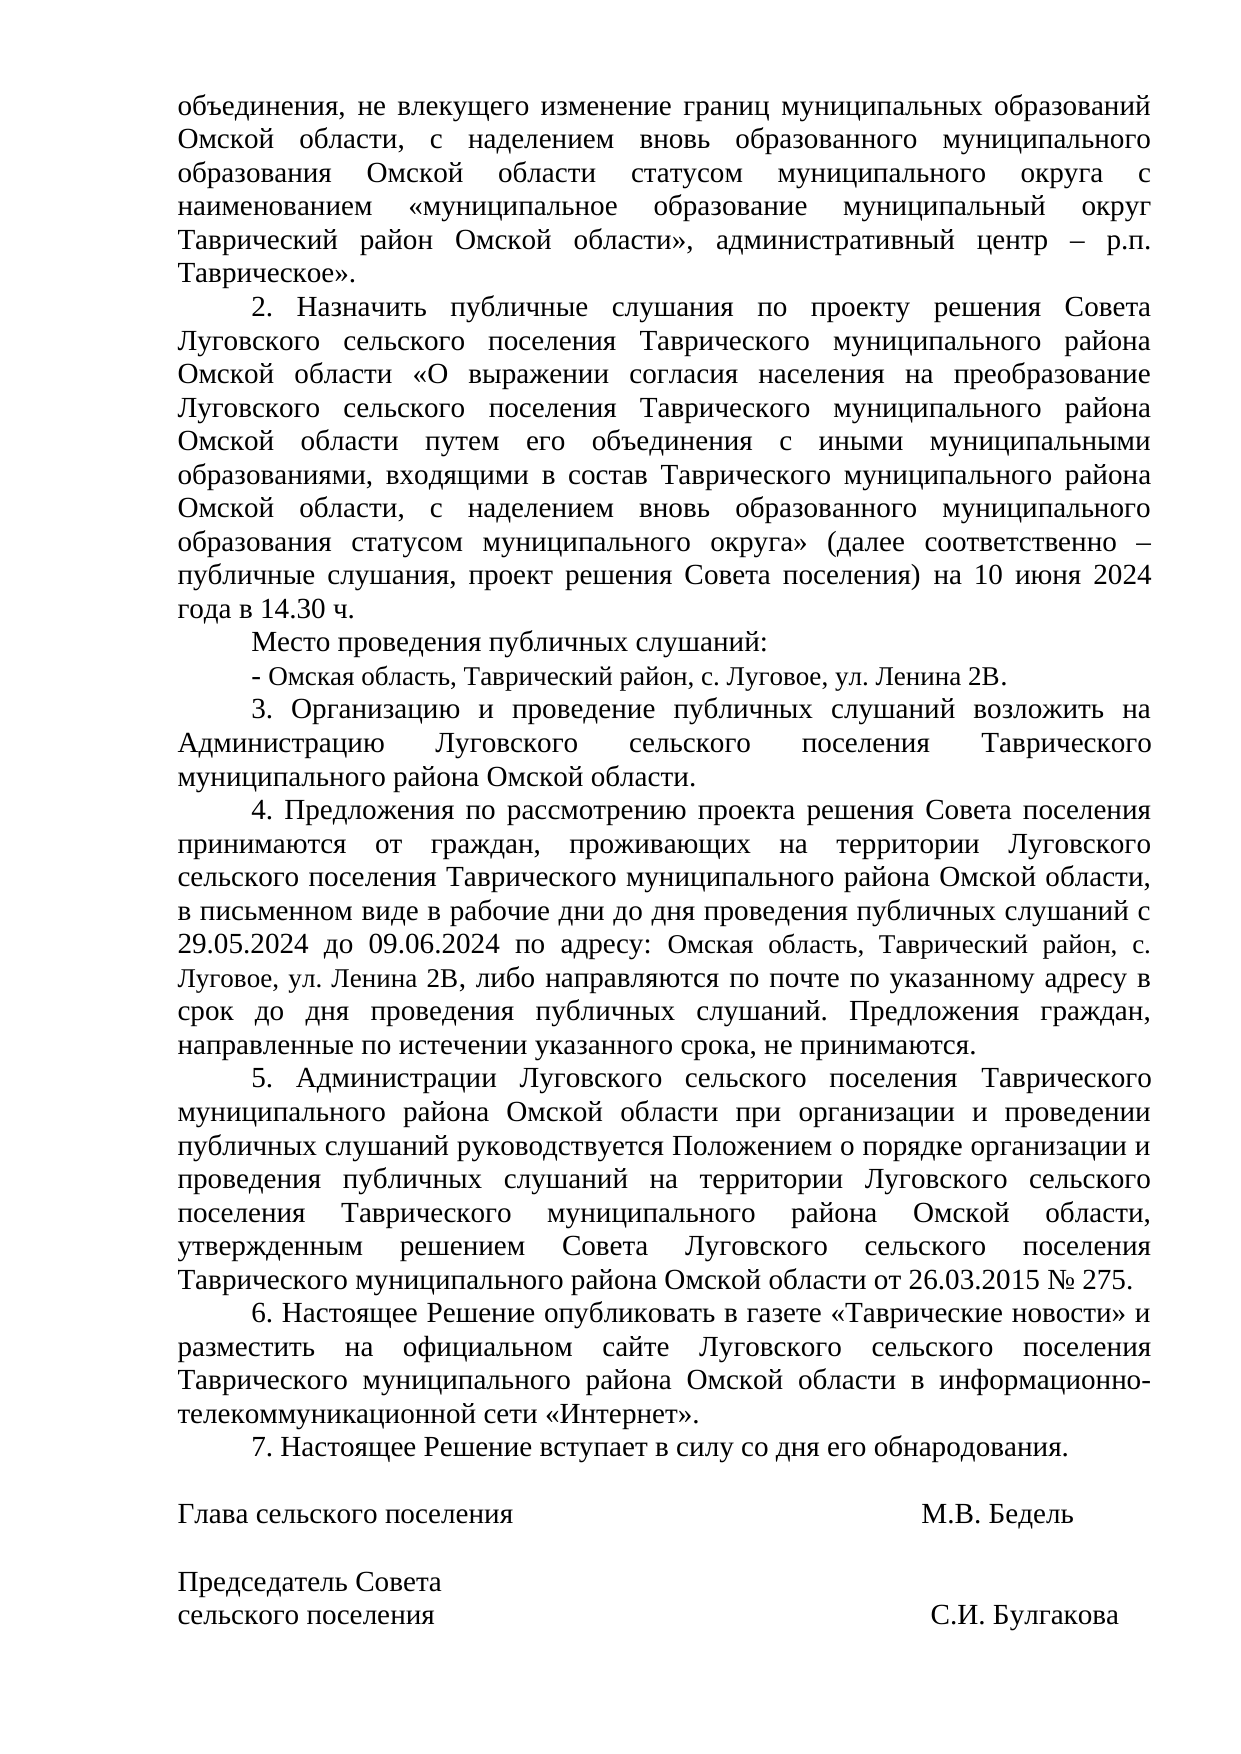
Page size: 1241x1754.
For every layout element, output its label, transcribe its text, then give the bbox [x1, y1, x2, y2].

text 7. Настоящее Решение вступает в силу со дня его обнародования. [177, 1429, 1152, 1463]
text 5. Администрации Луговского сельского поселения Таврического муниципального района Омской области при организации и проведении публичных слушаний руководствуется Положением о порядке организации и проведения публичных слушаний на территории Луговского сельского поселения Таврического муниципального района Омской области, утвержденным решением Совета Луговского сельского поселения Таврического муниципального района Омской области от 26.03.2015 № 275. [177, 1061, 1152, 1295]
text сельского поселения С.И. Булгакова [177, 1597, 1152, 1631]
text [177, 88, 1152, 289]
text Место проведения публичных слушаний: [177, 624, 1152, 658]
text Глава сельского поселения М.В. Бедель [177, 1497, 1152, 1530]
text 4. Предложения по рассмотрению проекта решения Совета поселения принимаются от граждан, проживающих на территории Луговского сельского поселения Таврического муниципального района Омской области, в письменном виде в рабочие дни до дня проведения публичных слушаний с 29.05.2024 до 09.06.2024 по адресу: Омская область, Таврический район, с. Луговое, ул. Ленина 2В, либо направляются по почте по указанному адресу в срок до дня проведения публичных слушаний. Предложения граждан, направленные по истечении указанного срока, не принимаются. [177, 792, 1152, 1061]
text 2. Назначить публичные слушания по проекту решения Совета Луговского сельского поселения Таврического муниципального района Омской области «О выражении согласия населения на преобразование Луговского сельского поселения Таврического муниципального района Омской области путем его объединения с иными муниципальными образованиями, входящими в состав Таврического муниципального района Омской области, с наделением вновь образованного муниципального образования статусом муниципального округа» (далее соответственно – публичные слушания, проект решения Совета поселения) на 10 июня 2024 года в 14.30 ч. [177, 289, 1152, 624]
text 3. Организацию и проведение публичных слушаний возложить на Администрацию Луговского сельского поселения Таврического муниципального района Омской области. [177, 692, 1152, 792]
text Председатель Совета [177, 1564, 1152, 1597]
text 6. Настоящее Решение опубликовать в газете «Таврические новости» и разместить на официальном сайте Луговского сельского поселения Таврического муниципального района Омской области в информационно-телекоммуникационной сети «Интернет». [177, 1295, 1152, 1429]
text - Омская область, Таврический район, с. Луговое, ул. Ленина 2В. [177, 658, 1152, 692]
